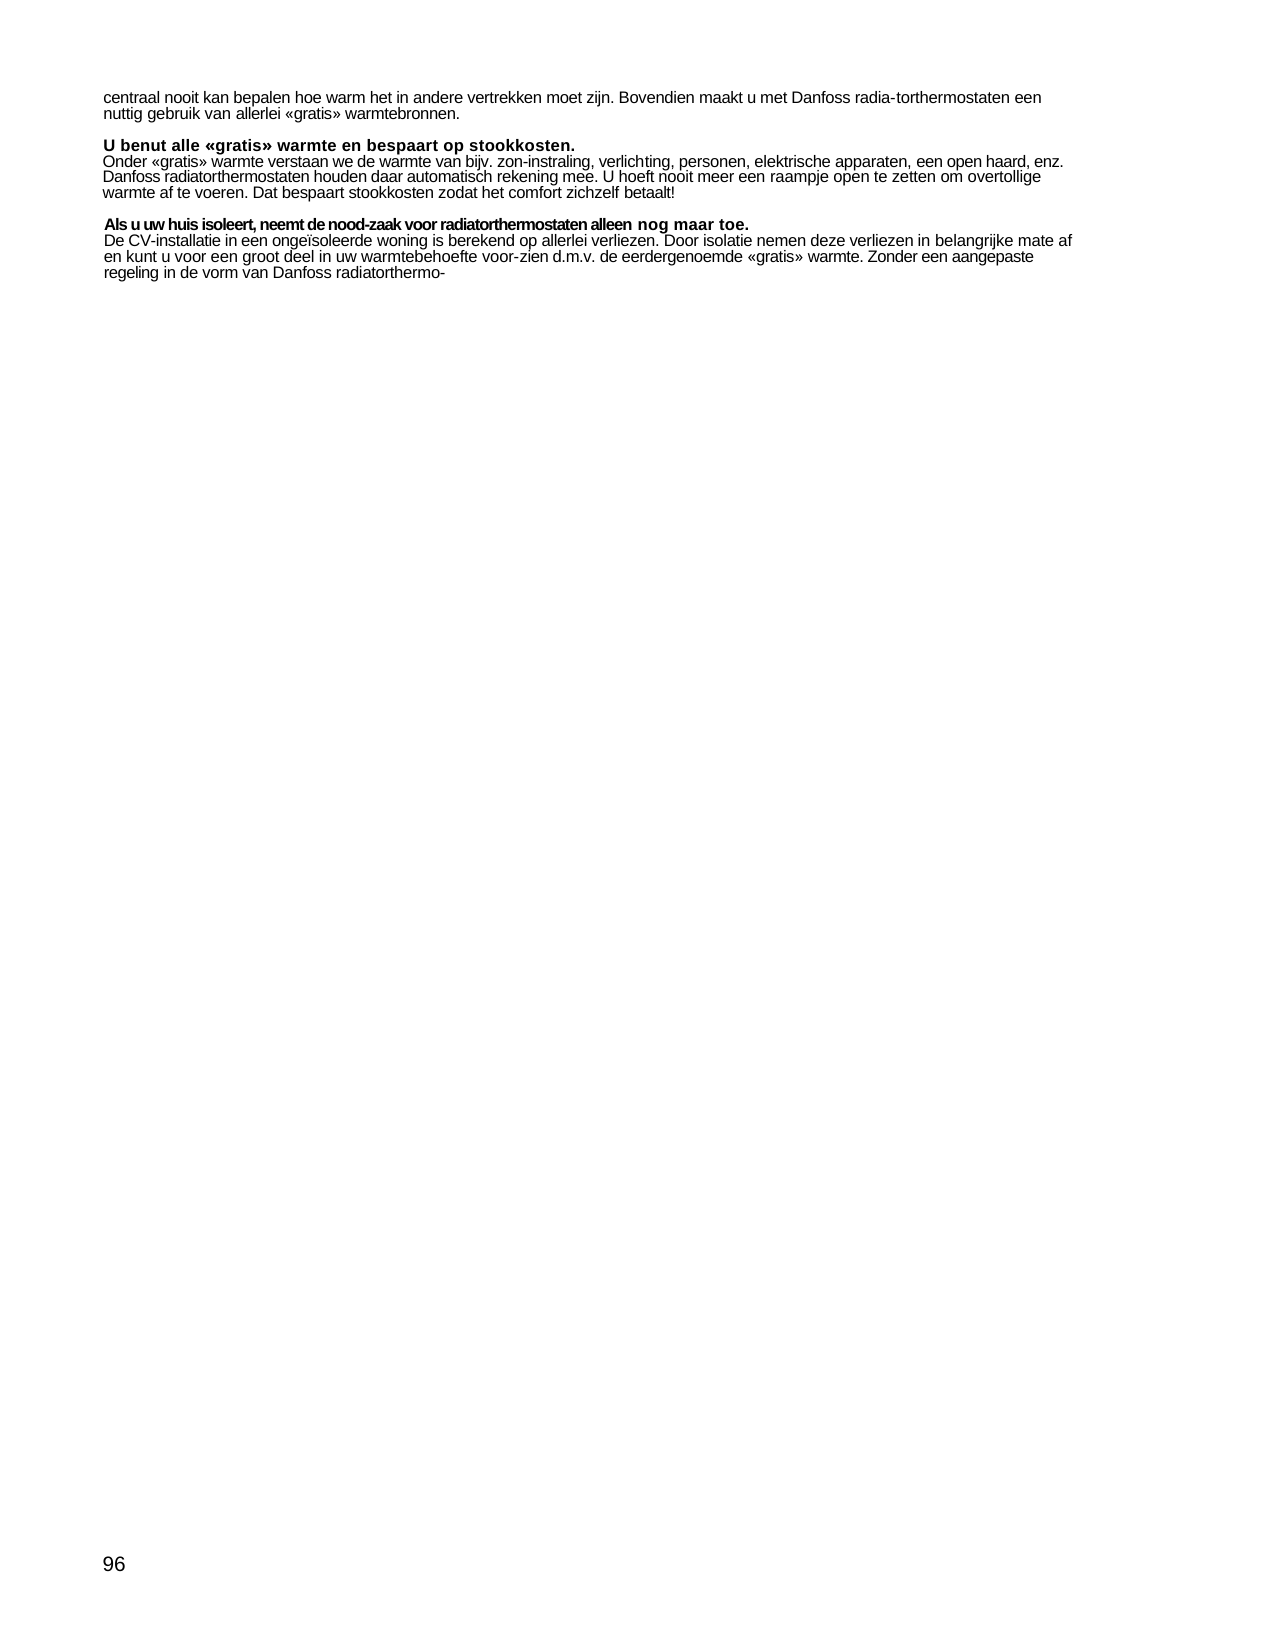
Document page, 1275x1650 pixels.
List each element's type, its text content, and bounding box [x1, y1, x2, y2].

text De CV-installatie in een ongeïsoleerde woning is berekend op allerlei verliezen. Door isolatie nemen deze verliezen in belangrijke mate af en kunt u voor een groot deel in uw warmtebehoefte voor-zien d.m.v. de eerdergenoemde «gratis» warmte. Zonder een aangepaste regeling in de vorm van Danfoss radiatorthermo- [103, 233, 1079, 282]
text Als u uw huis isoleert, neemt de nood-zaak voor radiatorthermostaten alleen nog maar toe. [104, 217, 1067, 233]
text Onder «gratis» warmte verstaan we de warmte van bijv. zon-instraling, verlichting, personen, elektrische apparaten, een open haard, enz. Danfoss radiatorthermostaten houden daar automatisch rekening mee. U hoeft nooit meer een raampje open te zetten om overtollige warmte af te voeren. Dat bespaart stookkosten zodat het comfort zichzelf betaalt! [102, 155, 1079, 201]
text centraal nooit kan bepalen hoe warm het in andere vertrekken moet zijn. Bovendien maakt u met Danfoss radia-torthermostaten een nuttig gebruik van allerlei «gratis» warmtebronnen. [103, 91, 1079, 123]
text U benut alle «gratis» warmte en bespaart op stookkosten. [103, 139, 1046, 155]
